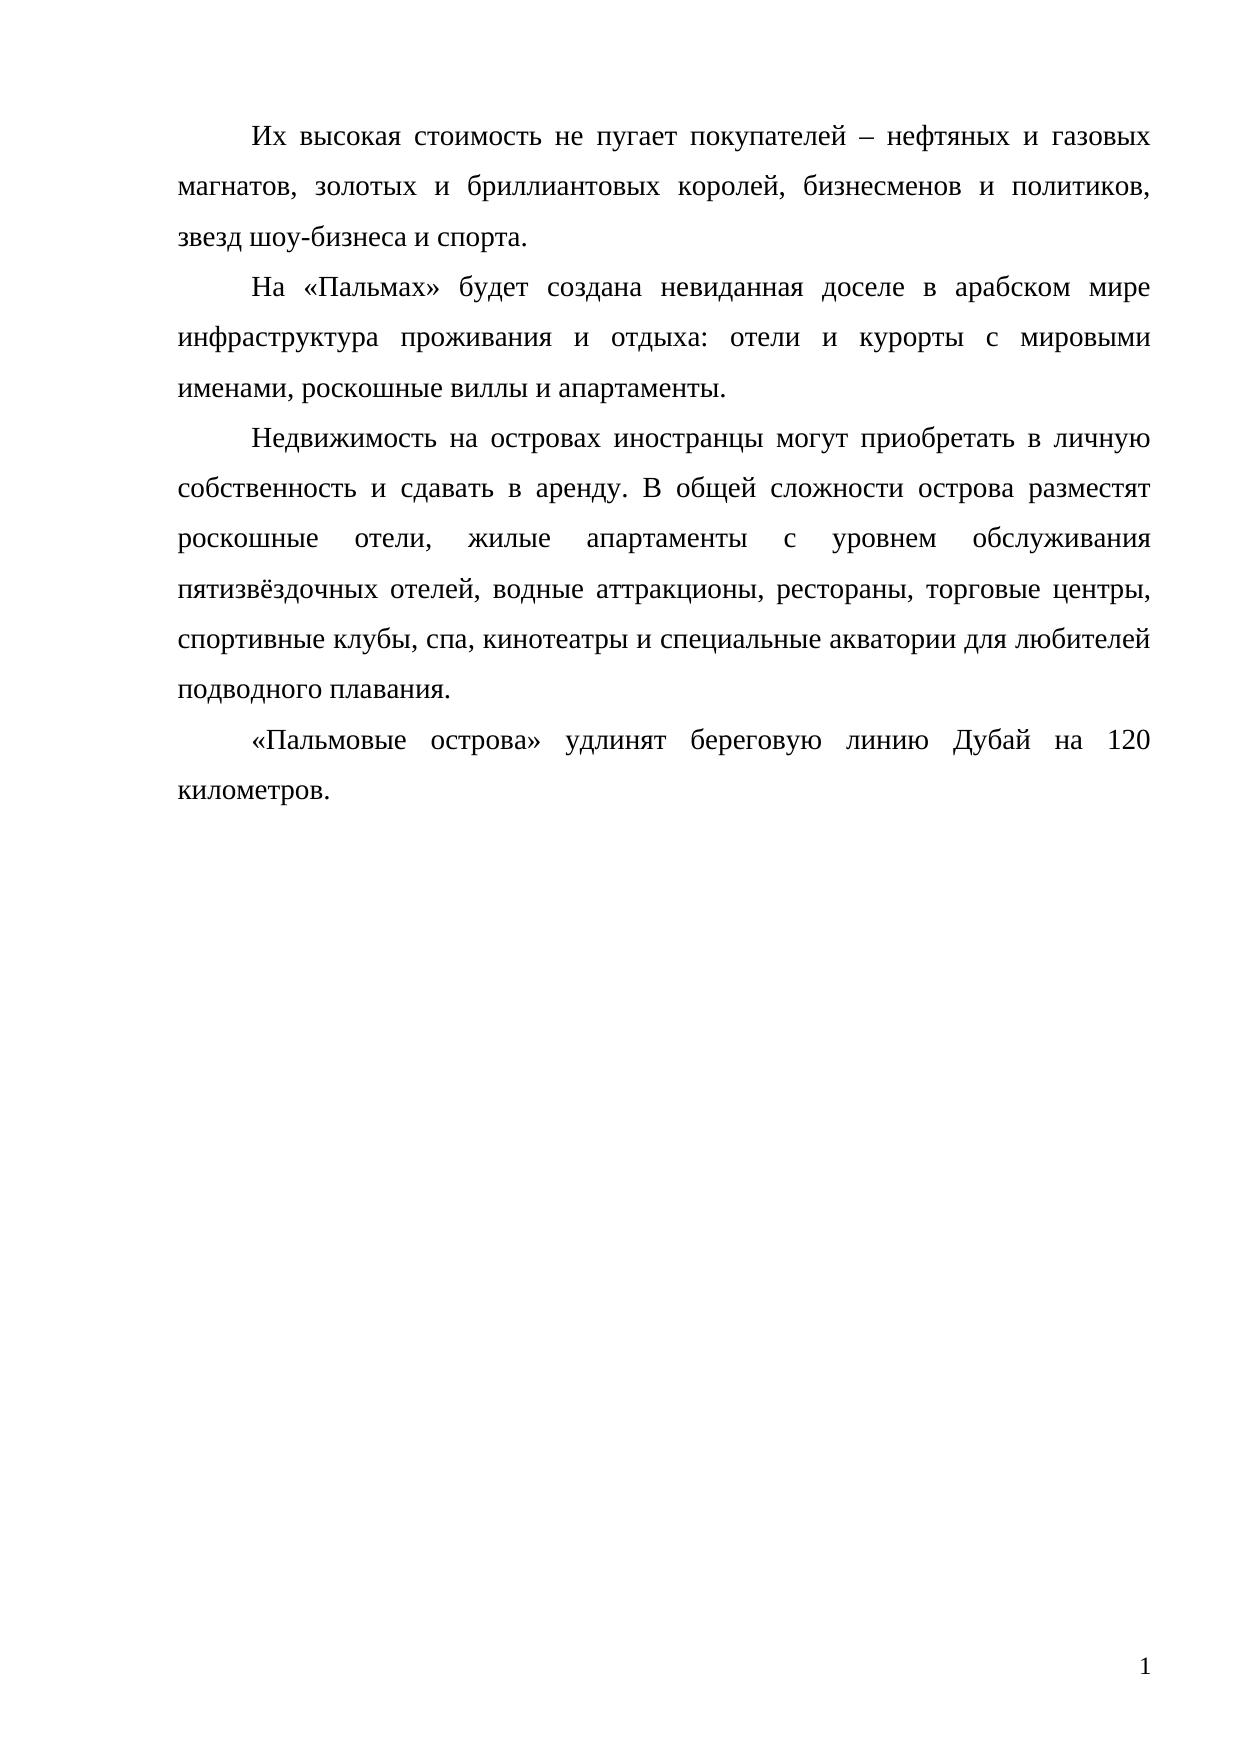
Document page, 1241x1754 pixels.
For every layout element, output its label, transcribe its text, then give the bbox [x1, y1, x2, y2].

text Их высокая стоимость не пугает покупателей – нефтяных и газовых магнатов, золотых и бриллиантовых королей, бизнесменов и политиков, звезд шоу-бизнеса и спорта. [177, 118, 1152, 252]
text Недвижимость на островах иностранцы могут приобретать в личную собственность и сдавать в аренду. В общей сложности острова разместят роскошные отели, жилые апартаменты с уровнем обслуживания пятизвёздочных отелей, водные аттракционы, рестораны, торговые центры, спортивные клубы, спа, кинотеатры и специальные акватории для любителей подводного плавания. [177, 420, 1152, 705]
text На «Пальмах» будет создана невиданная доселе в арабском мире инфраструктура проживания и отдыха: отели и курорты с мировыми именами, роскошные виллы и апартаменты. [177, 269, 1152, 403]
text «Пальмовые острова» удлинят береговую линию Дубай на . [177, 722, 1152, 806]
